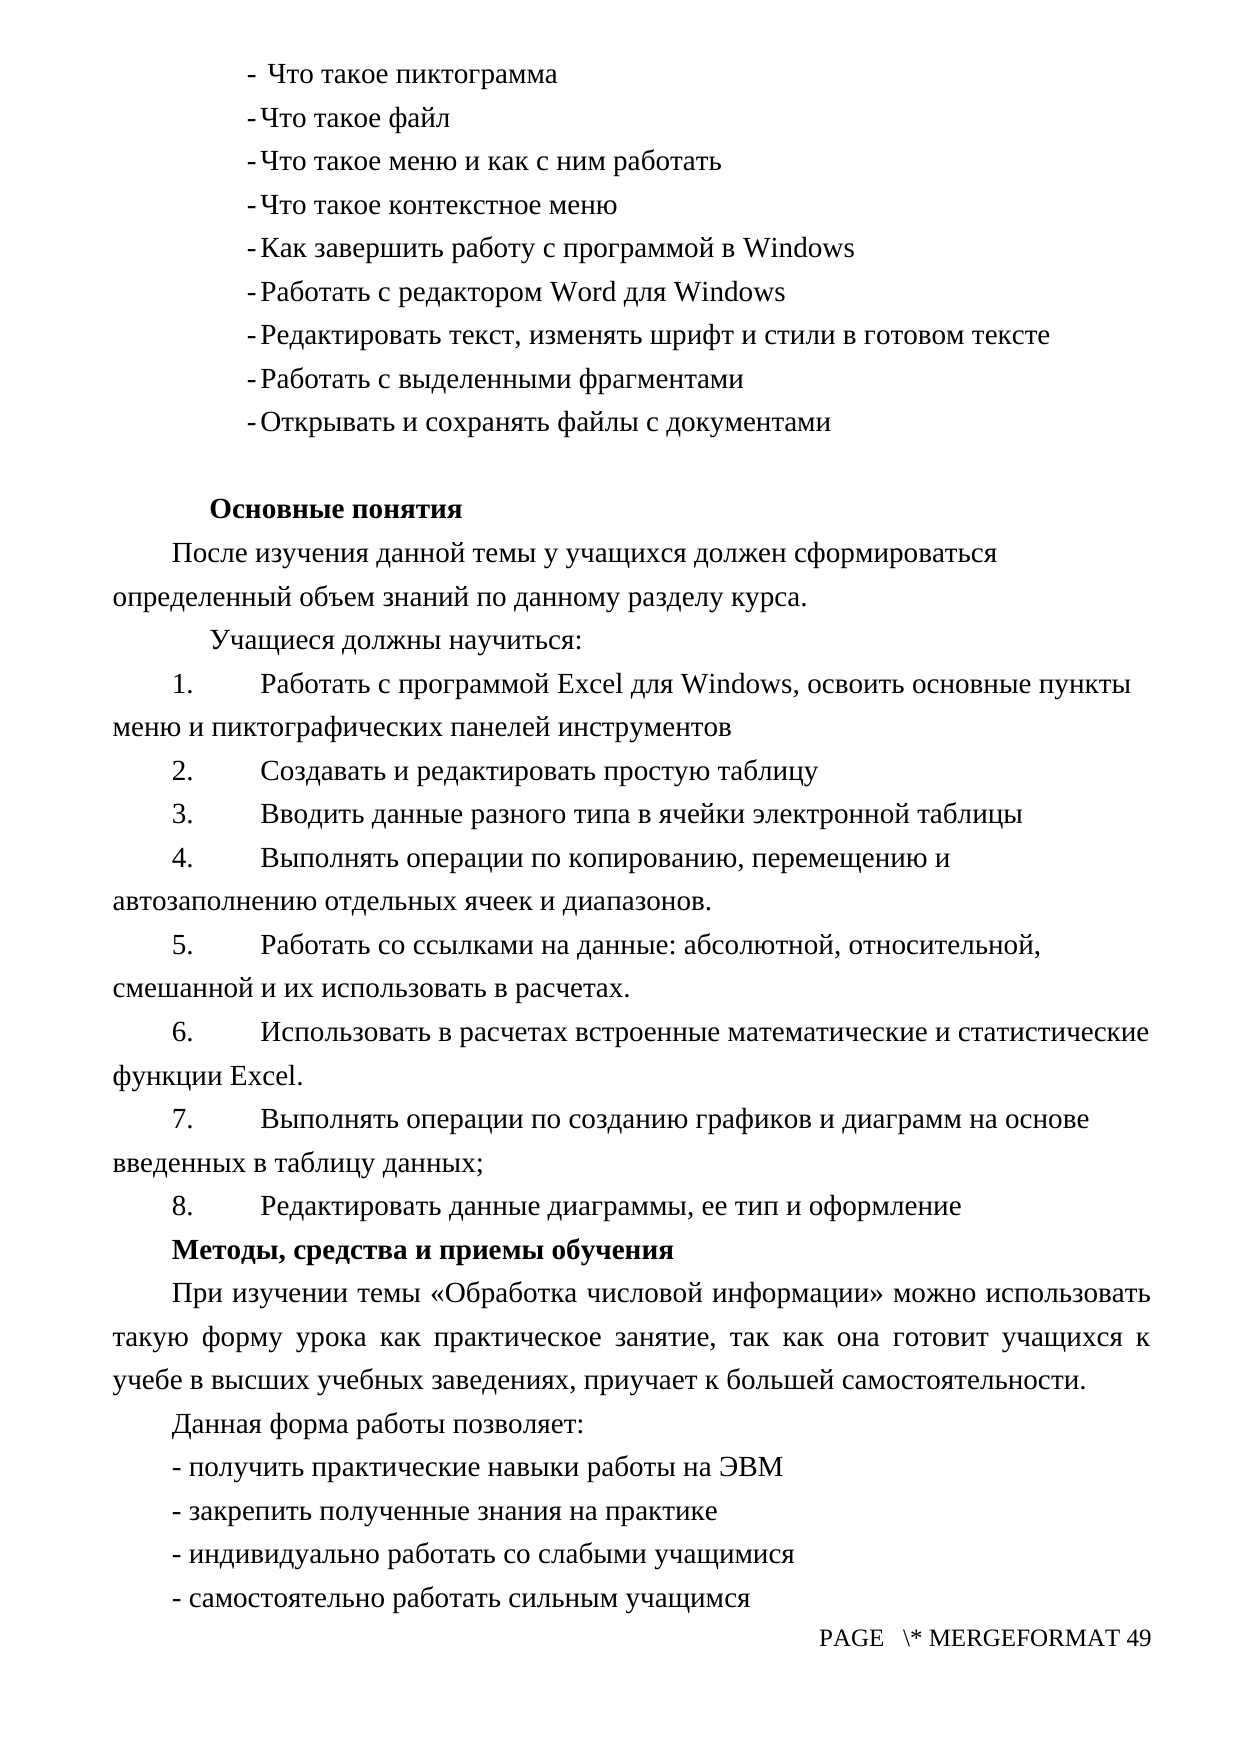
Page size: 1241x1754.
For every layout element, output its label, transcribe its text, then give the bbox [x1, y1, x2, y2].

list Открывать и сохранять файлы с документами [187, 404, 1152, 438]
list Что такое файл [187, 100, 1152, 133]
list Создавать и редактировать простую таблицу [112, 753, 1152, 786]
list Выполнять операции по копированию, перемещению и автозаполнению отдельных ячеек и диапазонов. [112, 840, 1152, 917]
text - самостоятельно работать сильным учащимся [112, 1580, 1152, 1614]
list Работать с выделенными фрагментами [187, 361, 1152, 394]
text Данная форма работы позволяет: [112, 1406, 1152, 1439]
list Работать с редактором Word для Windows [187, 274, 1152, 307]
list Работать со ссылками на данные: абсолютной, относительной, смешанной и их использовать в расчетах. [112, 927, 1152, 1004]
list Что такое меню и как с ним работать [187, 143, 1152, 177]
text - закрепить полученные знания на практике [112, 1493, 1152, 1527]
text Учащиеся должны научиться: [150, 622, 1152, 656]
text - получить практические навыки работы на ЭВМ [112, 1449, 1152, 1483]
text Основные понятия [150, 492, 1152, 525]
list Выполнять операции по созданию графиков и диаграмм на основе введенных в таблицу данных; [112, 1101, 1152, 1178]
text - индивидуально работать со слабыми учащимися [112, 1537, 1152, 1570]
list Как завершить работу с программой в Windows [187, 230, 1152, 264]
text Методы, средства и приемы обучения [112, 1232, 1152, 1265]
text При изучении темы «Обработка числовой информации» можно использовать такую форму урока как практическое занятие, так как она готовит учащихся к учебе в высших учебных заведениях, приучает к большей самостоятельности. [112, 1275, 1152, 1396]
list Редактировать данные диаграммы, ее тип и оформление [112, 1188, 1152, 1222]
list Использовать в расчетах встроенные математические и статистические функции Excel. [112, 1014, 1152, 1091]
text После изучения данной темы у учащихся должен сформироваться определенный объем знаний по данному разделу курса. [112, 535, 1152, 612]
list Работать с программой Excel для Windows, освоить основные пункты меню и пиктографических панелей инструментов [112, 666, 1152, 743]
list Что такое пиктограмма [187, 56, 1152, 90]
list Что такое контекстное меню [187, 187, 1152, 220]
list Вводить данные разного типа в ячейки электронной таблицы [112, 796, 1152, 830]
list Редактировать текст, изменять шрифт и стили в готовом тексте [187, 317, 1152, 351]
